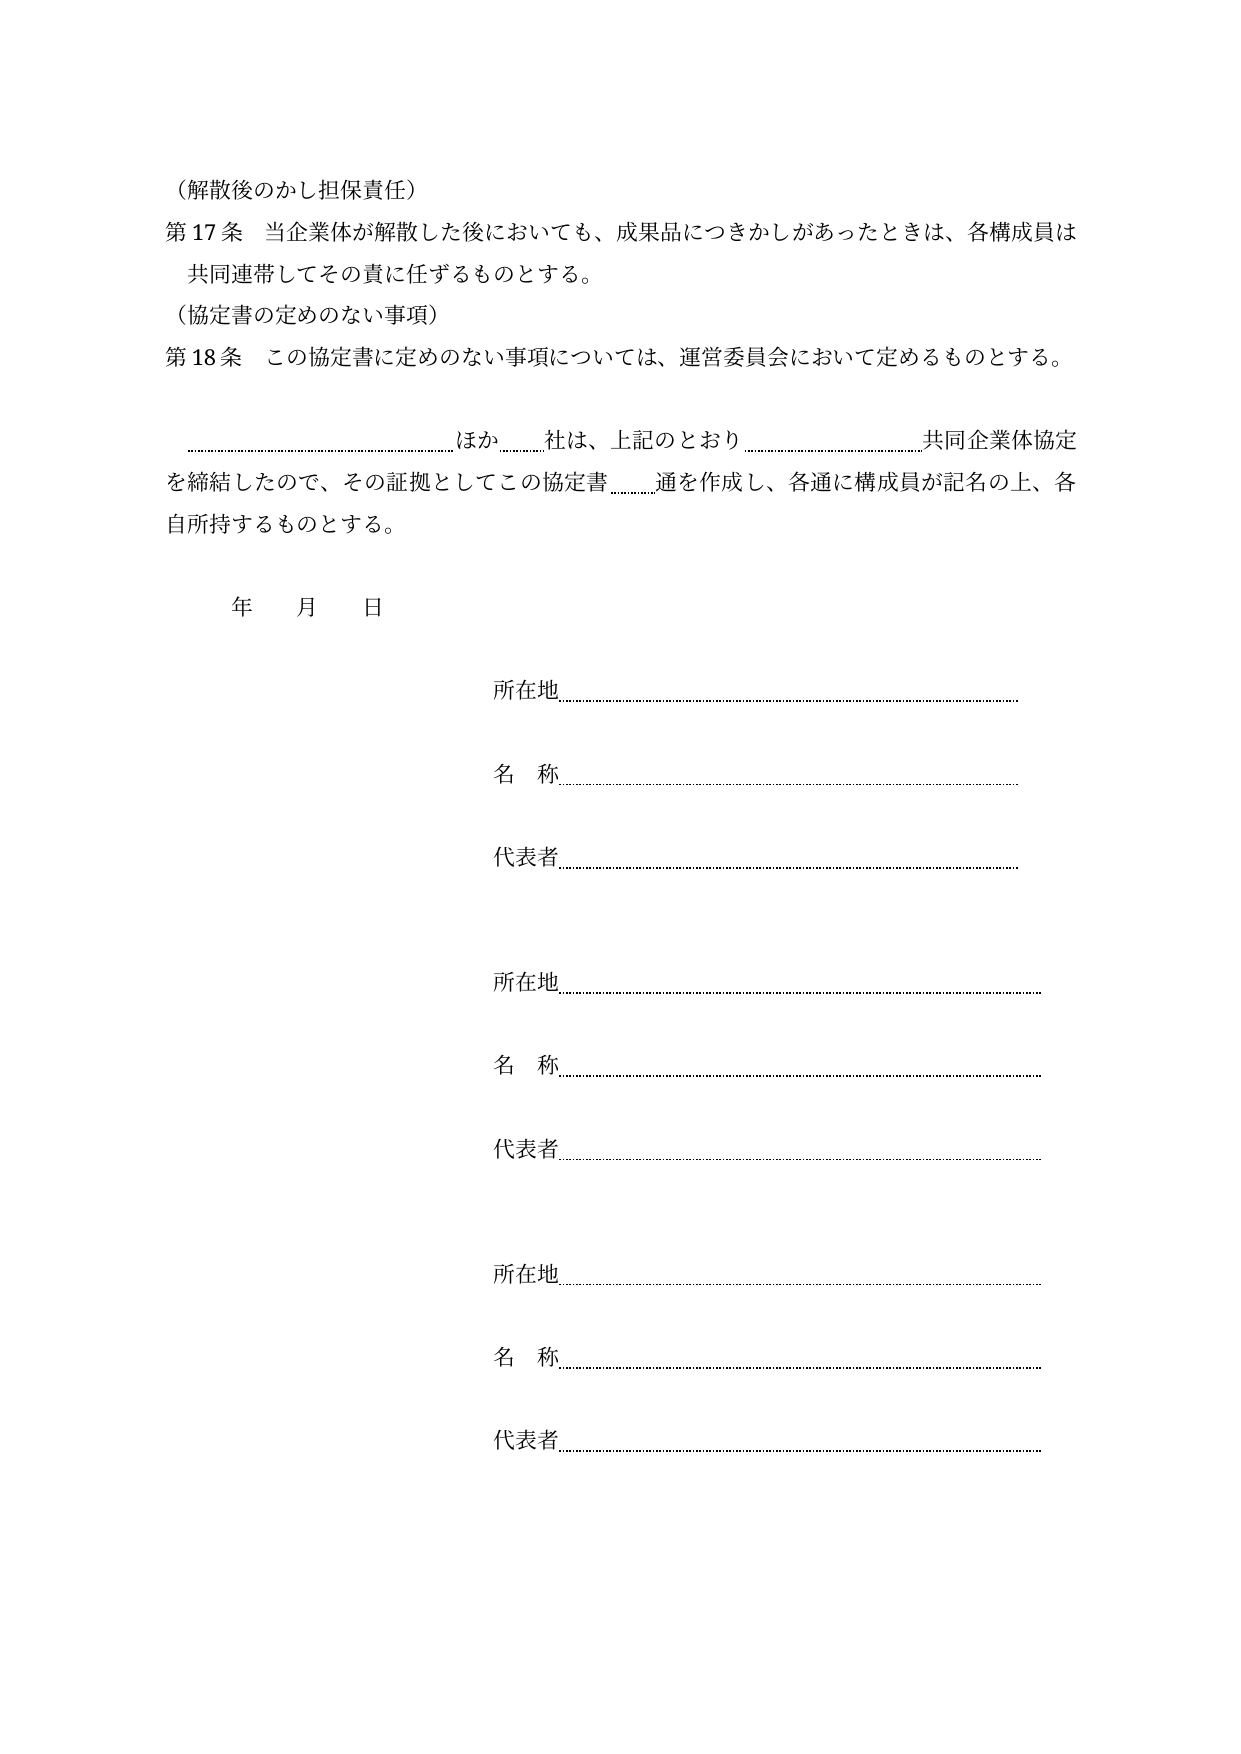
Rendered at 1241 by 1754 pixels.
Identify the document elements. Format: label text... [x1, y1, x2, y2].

text 代表者 [165, 832, 1050, 874]
text （解散後のかし担保責任） [165, 165, 1050, 207]
text （協定書の定めのない事項） [165, 290, 1050, 332]
text 第18条 この協定書に定めのない事項については、運営委員会において定めるものとする。 [165, 332, 1073, 374]
text 名 称 [165, 1332, 1050, 1374]
text 所在地 [165, 1249, 1050, 1290]
text ほか 社は、上記のとおり 共同企業体協定を締結したので、その証拠としてこの協定書 通を作成し、各通に構成員が記名の上、各自所持するものとする。 [165, 415, 1078, 540]
text 年 月 日 [165, 582, 1050, 624]
text 代表者 [165, 1124, 1050, 1165]
text 所在地 [165, 957, 1050, 999]
text 名 称 [165, 1040, 1050, 1082]
text 名 称 [165, 749, 1050, 790]
text 所在地 [165, 665, 1050, 707]
text 第17条 当企業体が解散した後においても、成果品につきかしがあったときは、各構成員は共同連帯してその責に任ずるものとする。 [165, 207, 1078, 290]
text 代表者 [165, 1415, 1050, 1457]
